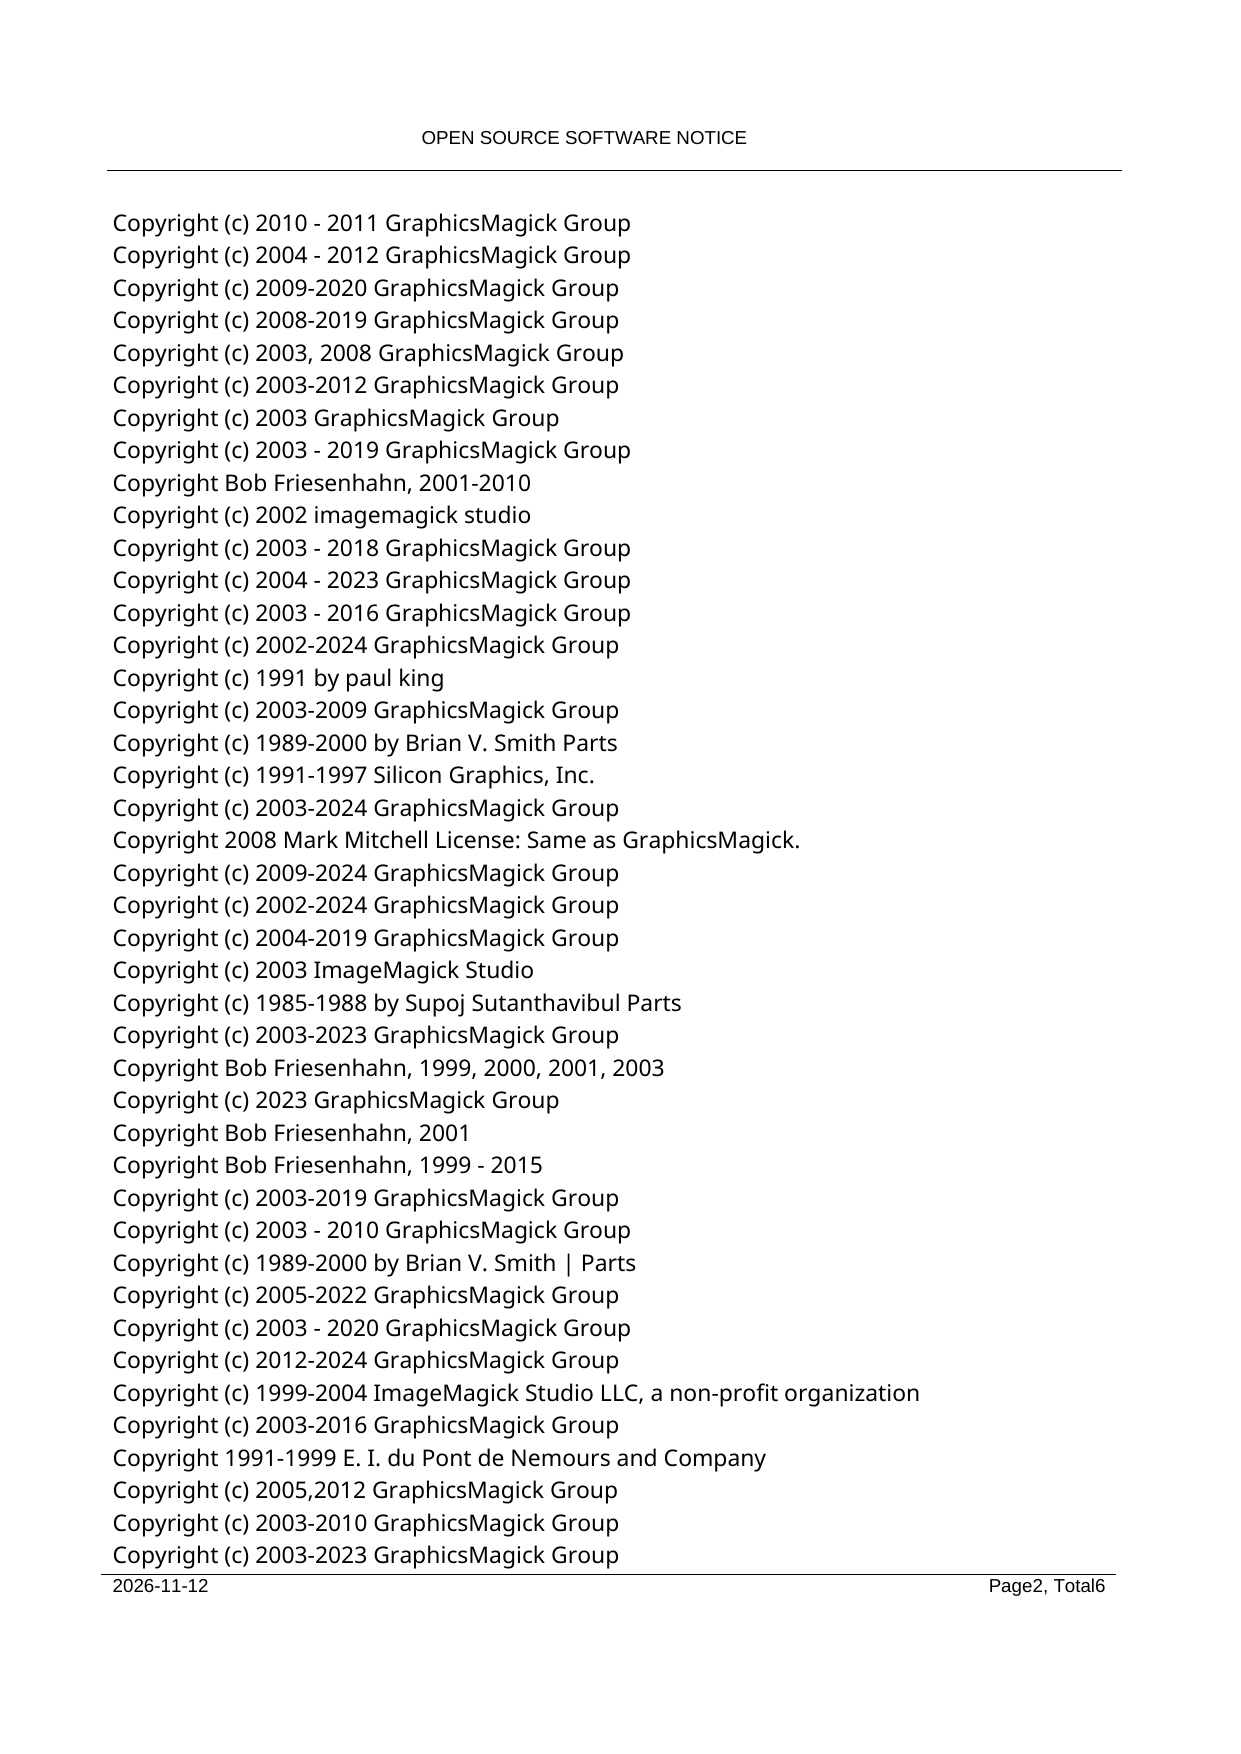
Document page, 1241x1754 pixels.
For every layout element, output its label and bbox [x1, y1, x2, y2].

text [112, 206, 1128, 1571]
